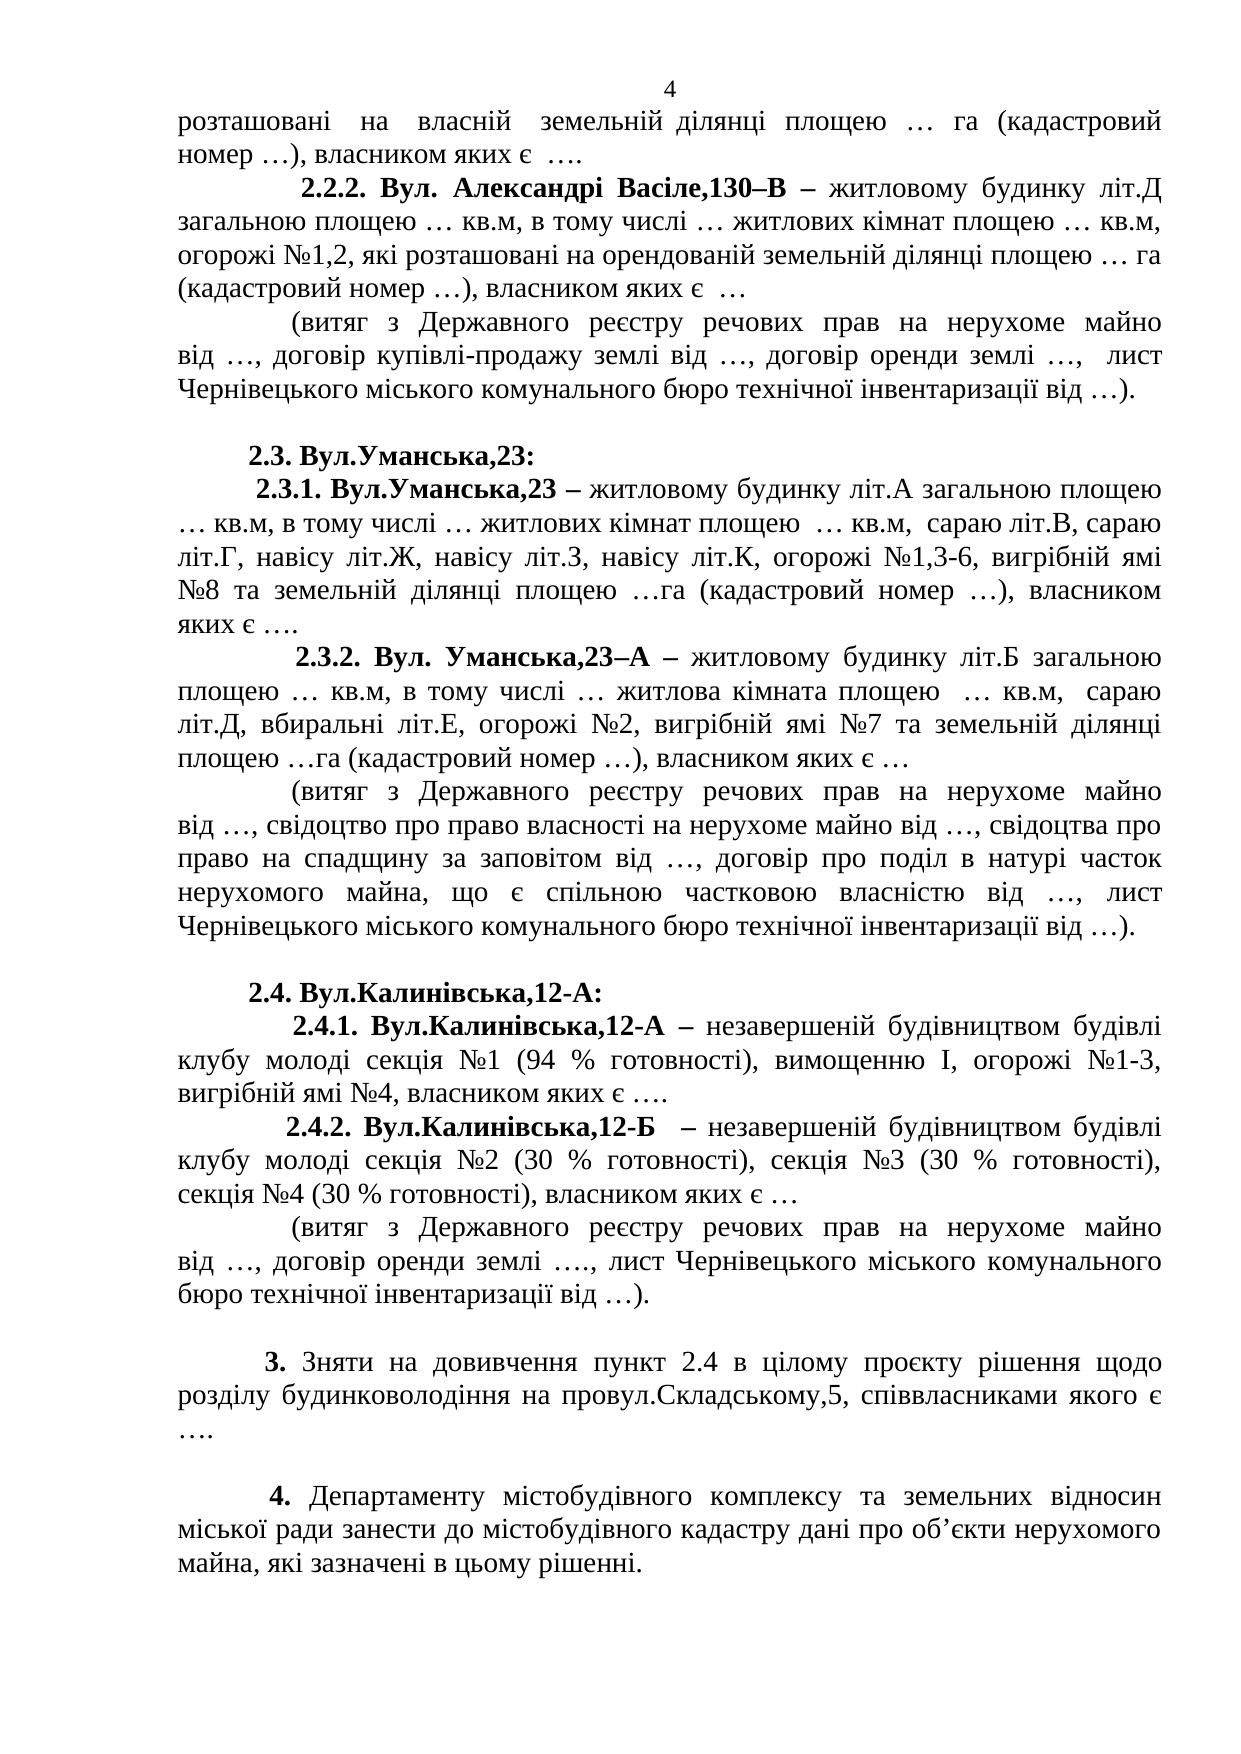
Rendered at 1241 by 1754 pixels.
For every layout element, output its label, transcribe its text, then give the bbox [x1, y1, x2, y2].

text 4. Департаменту містобудівного комплексу та земельних відносин міської ради занести до містобудівного кадастру дані про об’єкти нерухомого майна, які зазначені в цьому рішенні. [177, 1478, 1162, 1578]
text 2.3.1. Вул.Уманська,23 – житловому будинку літ.А загальною площею … кв.м, в тому числі … житлових кімнат площею … кв.м, сараю літ.В, сараю літ.Г, навісу літ.Ж, навісу літ.З, навісу літ.К, огорожі №1,3-6, вигрібній ямі №8 та земельній ділянці площею …га (кадастровий номер …), власником яких є …. [177, 472, 1162, 639]
text 2.3.2. Вул. Уманська,23–А – житловому будинку літ.Б загальною площею … кв.м, в тому числі … житлова кімната площею … кв.м, сараю літ.Д, вбиральні літ.Е, огорожі №2, вигрібній ямі №7 та земельній ділянці площею …га (кадастровий номер …), власником яких є … [177, 639, 1162, 773]
text 2.4.2. Вул.Калинівська,12-Б – незавершеній будівництвом будівлі клубу молоді секція №2 (30 % готовності), секція №3 (30 % готовності), секція №4 (30 % готовності), власником яких є … [177, 1109, 1162, 1209]
text 2.4.1. Вул.Калинівська,12-А – незавершеній будівництвом будівлі клубу молоді секція №1 (94 % готовності), вимощенню І, огорожі №1-3, вигрібній ямі №4, власником яких є …. [177, 1008, 1162, 1109]
text 2.4. Вул.Калинівська,12-А: [177, 975, 1162, 1008]
text 2.2.2. Вул. Александрі Васіле,130–В – житловому будинку літ.Д загальною площею … кв.м, в тому числі … житлових кімнат площею … кв.м, огорожі №1,2, які розташовані на орендованій земельній ділянці площею … га (кадастровий номер …), власником яких є … [177, 170, 1162, 304]
text (витяг з Державного реєстру речових прав на нерухоме майно від …, свідоцтво про право власності на нерухоме майно від …, свідоцтва про право на спадщину за заповітом від …, договір про поділ в натурі часток нерухомого майна, що є спільною частковою власністю від …, лист Чернівецького міського комунального бюро технічної інвентаризації від …). [177, 773, 1162, 941]
text (витяг з Державного реєстру речових прав на нерухоме майно від …, договір оренди землі …., лист Чернівецького міського комунального бюро технічної інвентаризації від …). [177, 1209, 1162, 1310]
text 3. Зняти на довивчення пункт 2.4 в цілому проєкту рішення щодо розділу будинковолодіння на провул.Складському,5, співвласниками якого є …. [177, 1344, 1162, 1444]
text 2.3. Вул.Уманська,23: [177, 438, 1162, 472]
text (витяг з Державного реєстру речових прав на нерухоме майно від …, договір купівлі-продажу землі від …, договір оренди землі …, лист Чернівецького міського комунального бюро технічної інвентаризації від …). [177, 304, 1162, 404]
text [177, 103, 1162, 170]
